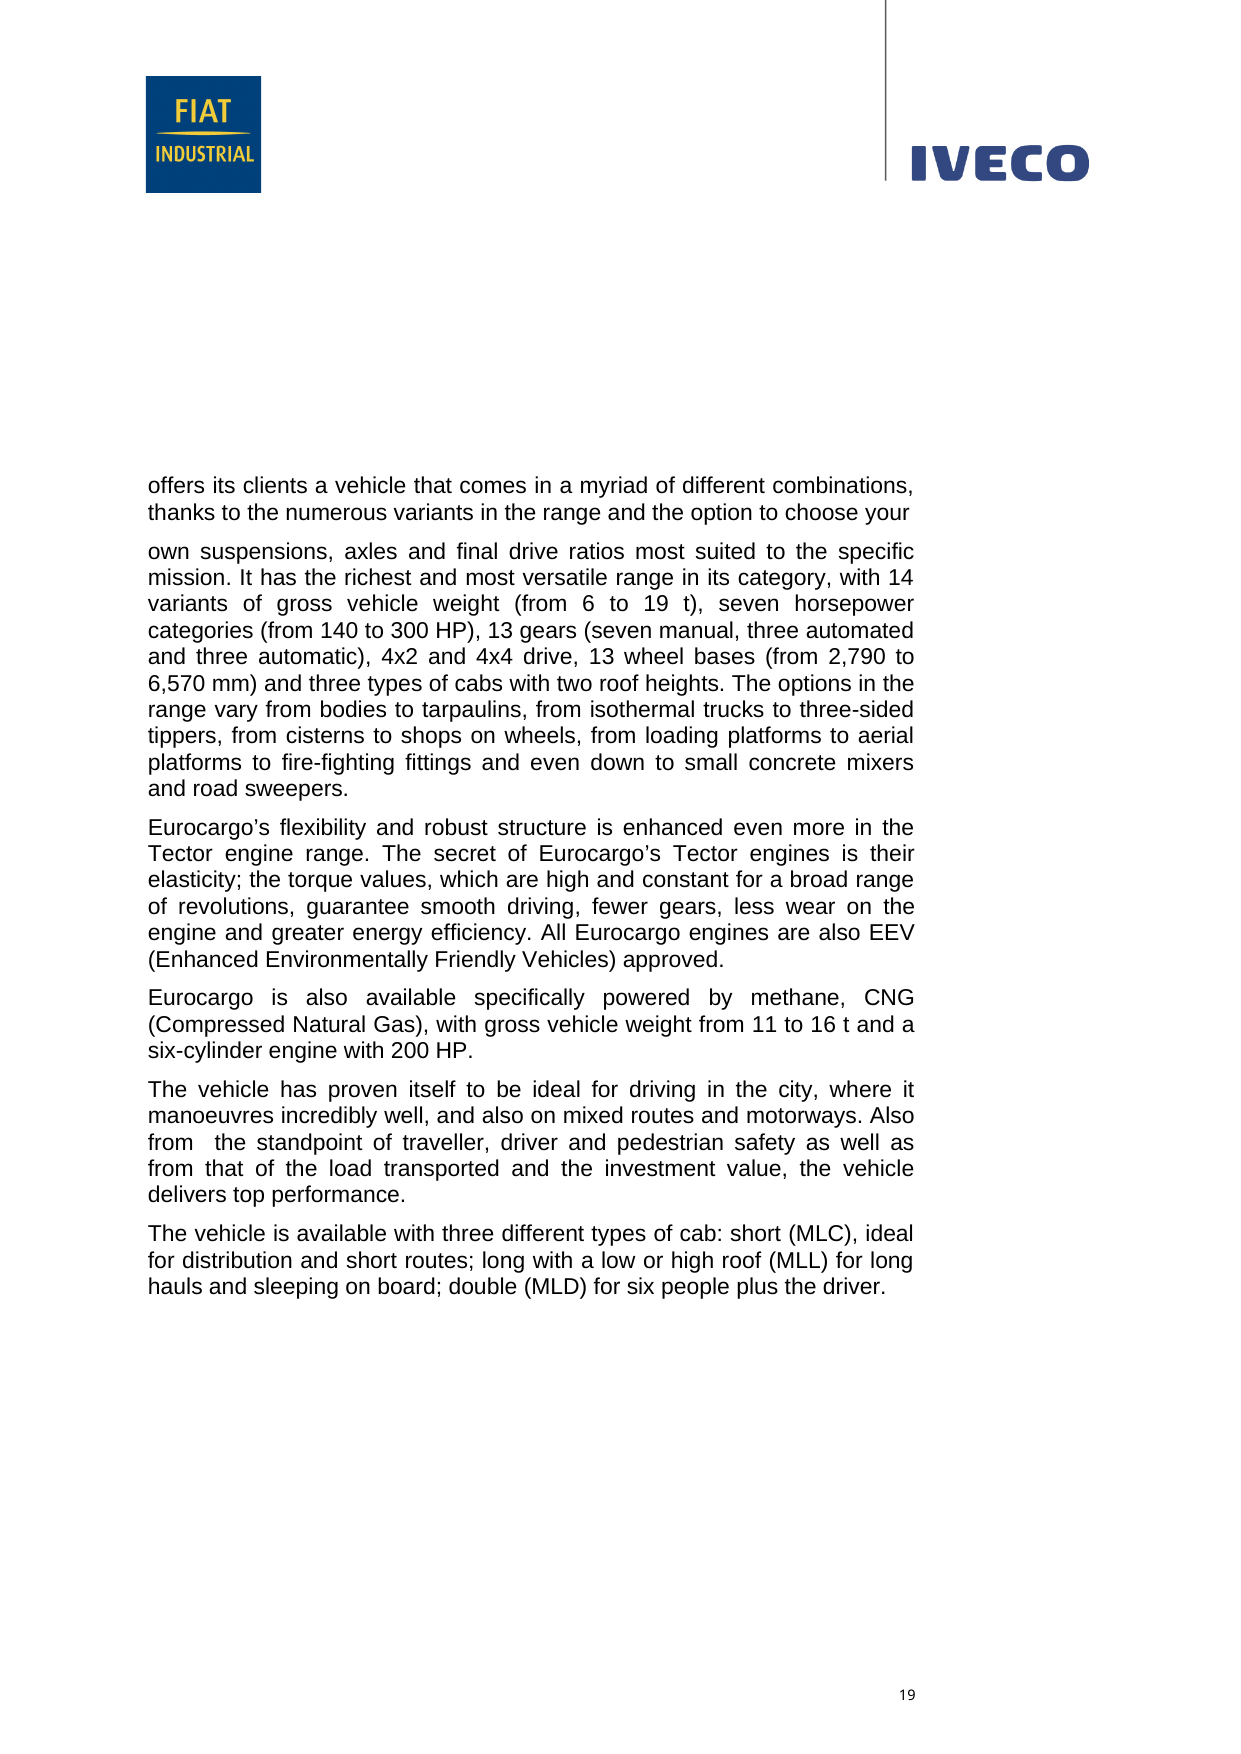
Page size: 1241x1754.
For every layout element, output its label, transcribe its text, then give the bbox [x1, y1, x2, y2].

text Eurocargo is also available specifically powered by methane, CNG (Compressed Natural Gas), with gross vehicle weight from 11 to 16 t and a six-cylinder engine with 200 HP. [148, 984, 915, 1063]
text Eurocargo’s flexibility and robust structure is enhanced even more in the Tector engine range. The secret of Eurocargo’s Tector engines is their elasticity; the torque values, which are high and constant for a broad range of revolutions, guarantee smooth driving, fewer gears, less wear on the engine and greater energy efficiency. All Eurocargo engines are also EEV (Enhanced Environmentally Friendly Vehicles) approved. [148, 814, 915, 972]
picture [145, 76, 262, 193]
text The vehicle has proven itself to be ideal for driving in the city, where it manoeuvres incredibly well, and also on mixed routes and motorways. Also from the standpoint of traveller, driver and pedestrian safety as well as from that of the load transported and the investment value, the vehicle delivers top performance. [148, 1076, 915, 1208]
text The vehicle is available with three different types of cab: short (MLC), ideal for distribution and short routes; long with a low or high roof (MLL) for long hauls and sleeping on board; double (MLD) for six people plus the driver. [148, 1220, 915, 1299]
picture [687, 0, 1090, 182]
text own suspensions, axles and final drive ratios most suited to the specific mission. It has the richest and most versatile range in its category, with 14 variants of gross vehicle weight (from 6 to 19 t), seven horsepower categories (from 140 to 300 HP), 13 gears (seven manual, three automated and three automatic), 4x2 and 4x4 drive, 13 wheel bases (from 2,790 to 6,570 mm) and three types of cabs with two roof heights. The options in the range vary from bodies to tarpaulins, from isothermal trucks to three-sided tippers, from cisterns to shops on wheels, from loading platforms to aerial platforms to fire-fighting fittings and even down to small concrete mixers and road sweepers. [148, 538, 915, 801]
